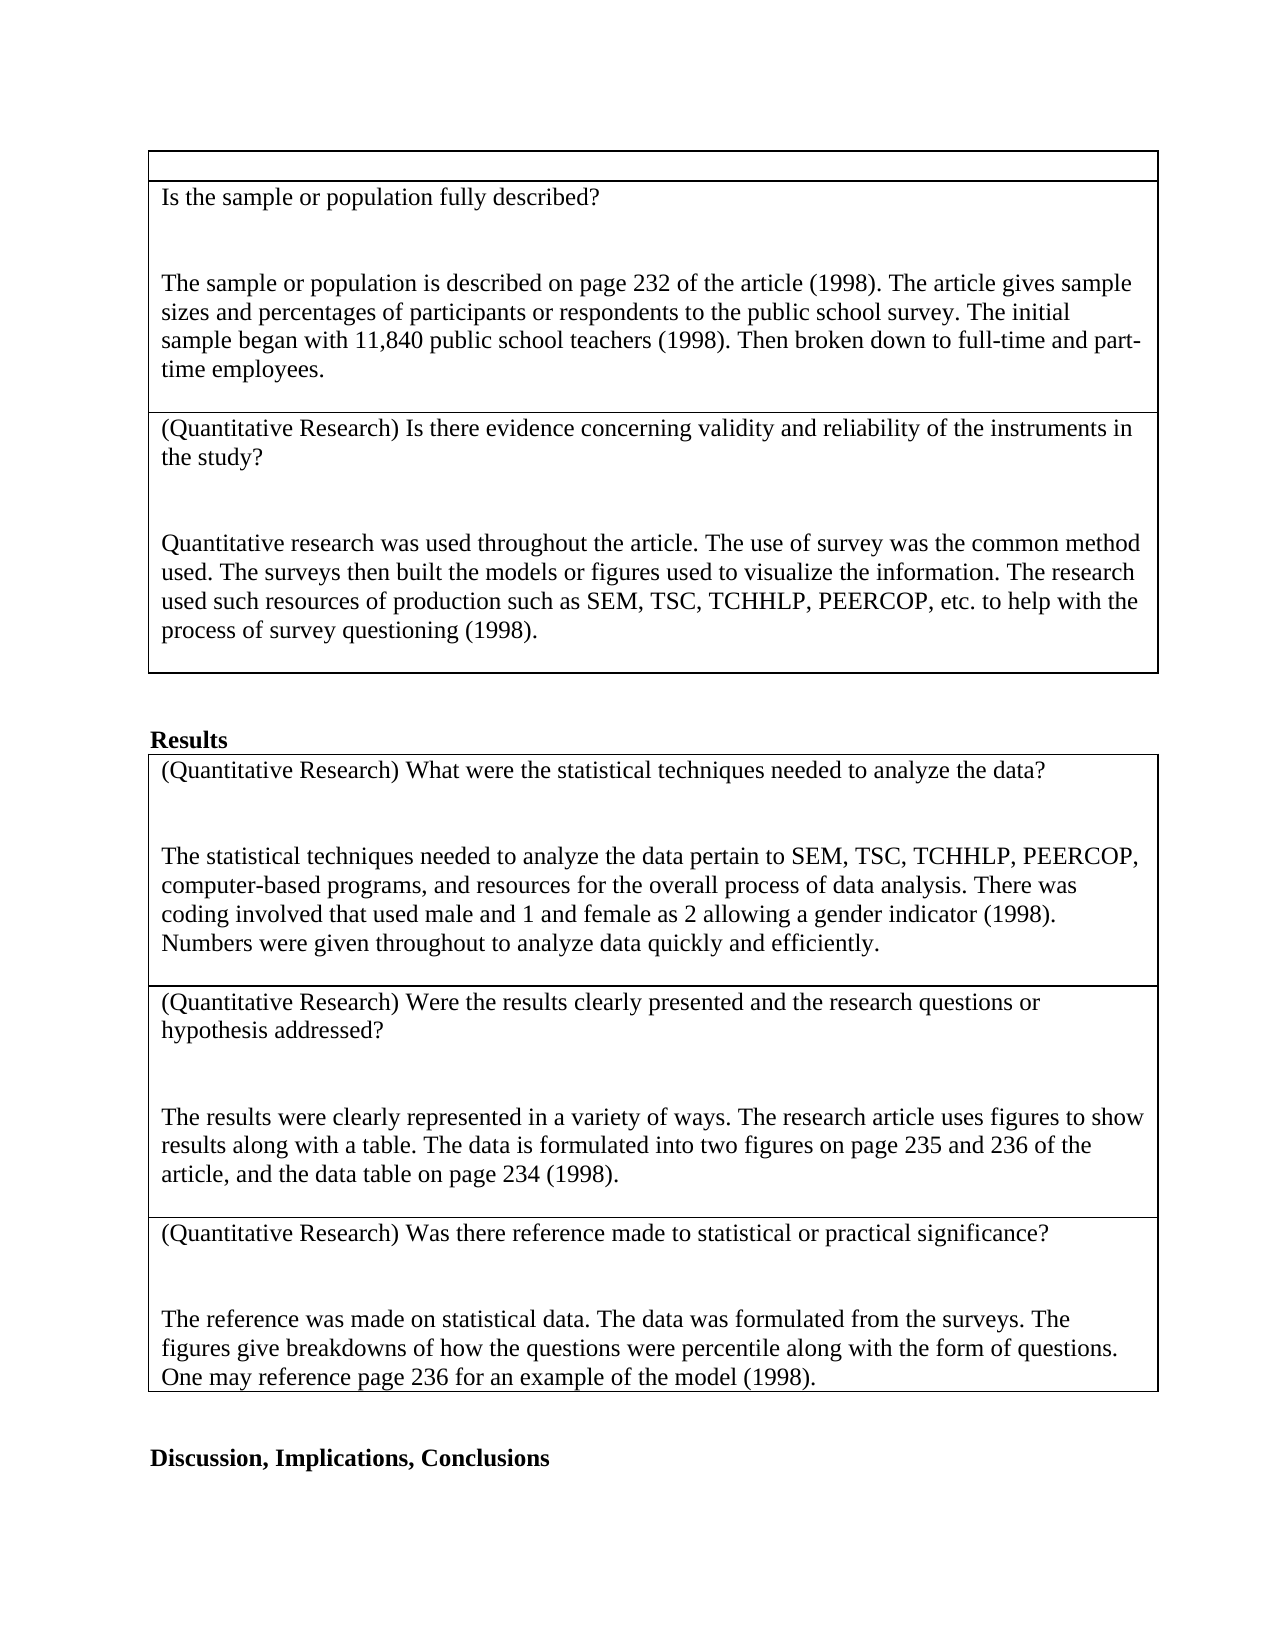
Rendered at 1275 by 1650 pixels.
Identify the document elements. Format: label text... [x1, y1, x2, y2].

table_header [149, 152, 1157, 180]
text Results [150, 725, 1125, 753]
table_cell (Quantitative Research) Were the results clearly presented and the research questions or hypothesis addressed? The results were clearly represented in a variety of ways. The research article uses figures to show results along with a table. The data is formulated into two figures on page 235 and 236 of the article, and the data table on page 234 (1998). [149, 987, 1157, 1217]
table_cell Is the sample or population fully described? The sample or population is described on page 232 of the article (1998). The article gives sample sizes and percentages of participants or respondents to the public school survey. The initial sample began with 11,840 public school teachers (1998). Then broken down to full-time and part-time employees. [149, 182, 1157, 412]
table_cell (Quantitative Research) Was there reference made to statistical or practical significance? The reference was made on statistical data. The data was formulated from the surveys. The figures give breakdowns of how the questions were percentile along with the form of questions. One may reference page 236 for an example of the model (1998). [149, 1218, 1157, 1391]
table_cell (Quantitative Research) Is there evidence concerning validity and reliability of the instruments in the study? Quantitative research was used throughout the article. The use of survey was the common method used. The surveys then built the models or figures used to visualize the information. The research used such resources of production such as SEM, TSC, TCHHLP, PEERCOP, etc. to help with the process of survey questioning (1998). [149, 413, 1157, 672]
table_header (Quantitative Research) What were the statistical techniques needed to analyze the data? The statistical techniques needed to analyze the data pertain to SEM, TSC, TCHHLP, PEERCOP, computer-based programs, and resources for the overall process of data analysis. There was coding involved that used male and 1 and female as 2 allowing a gender indicator (1998). Numbers were given throughout to analyze data quickly and efficiently. [149, 755, 1157, 985]
text Discussion, Implications, Conclusions [150, 1443, 1125, 1472]
